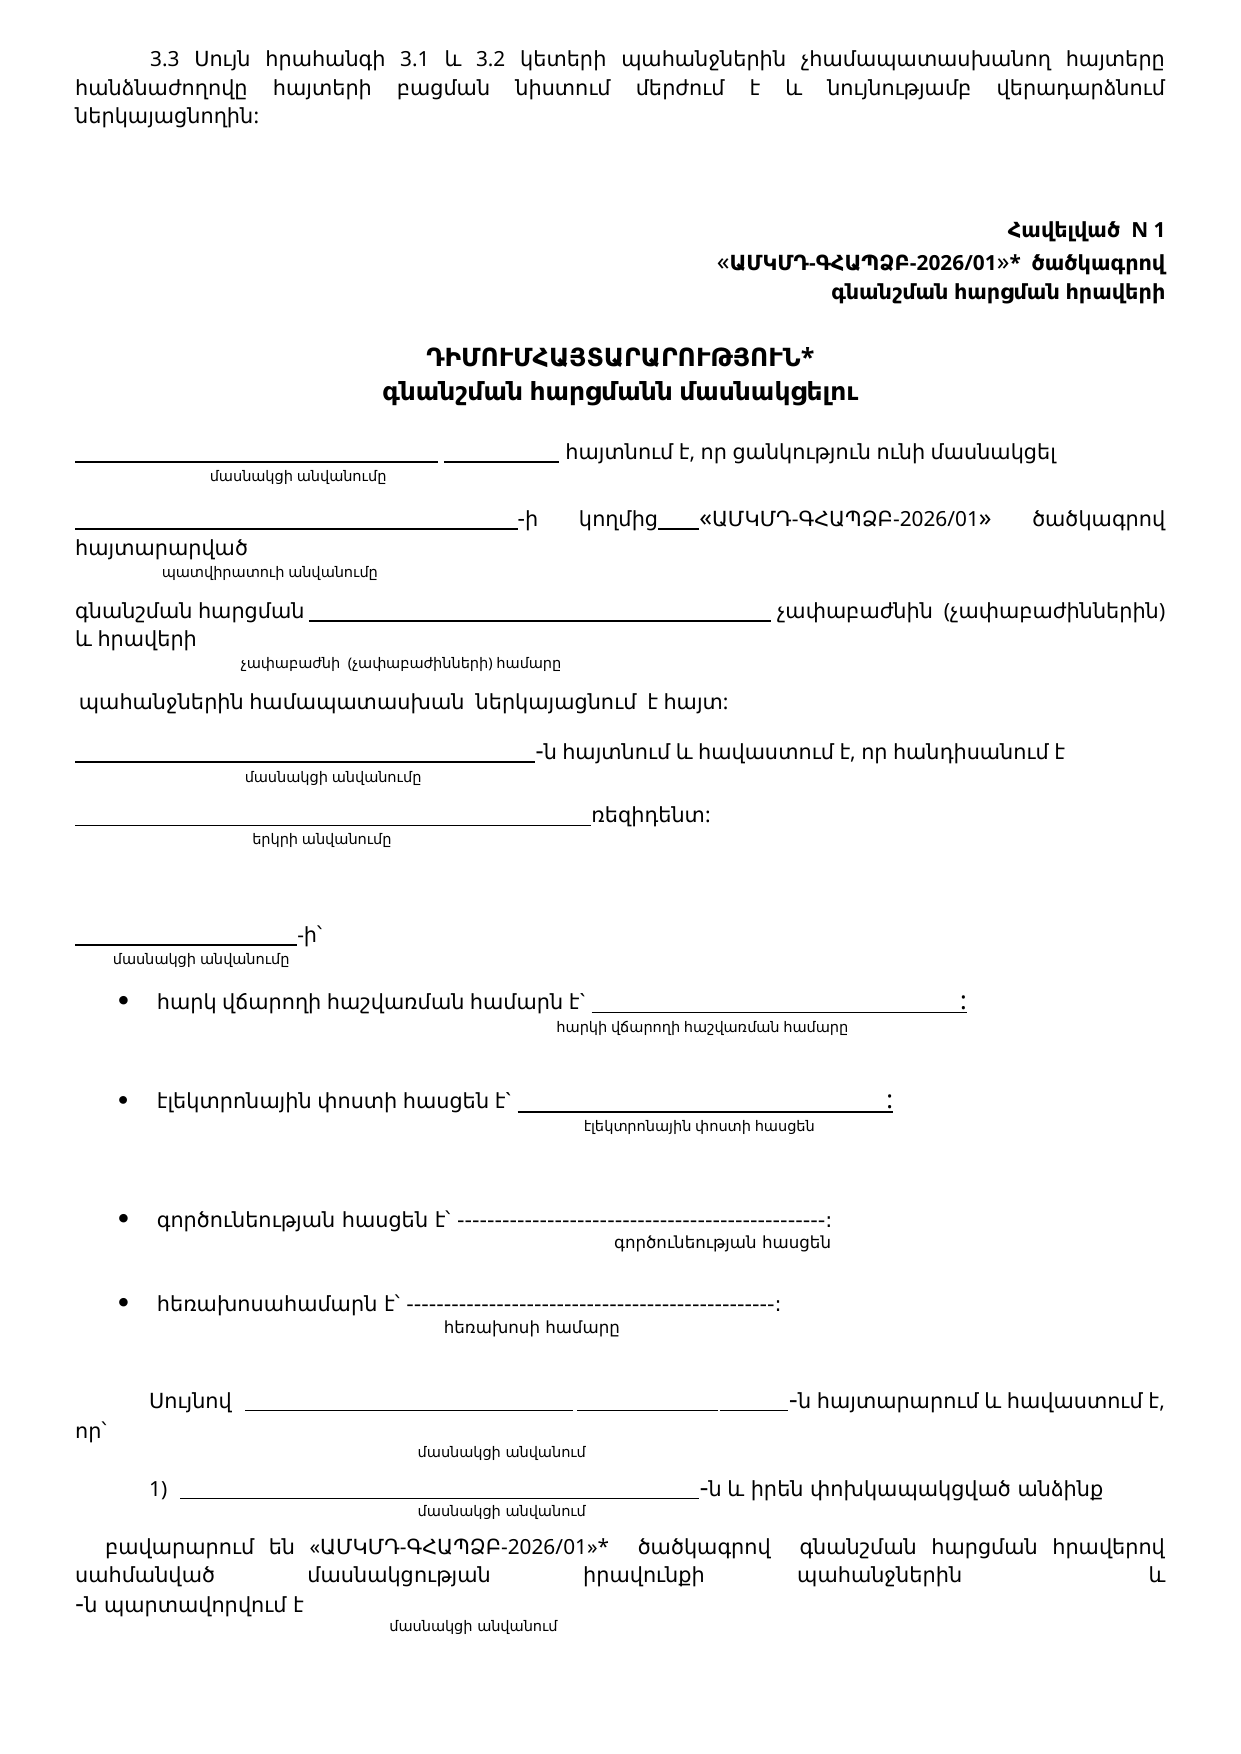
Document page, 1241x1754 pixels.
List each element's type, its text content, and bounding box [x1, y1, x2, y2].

text մասնակցի անվանում [75, 1503, 1165, 1532]
text 3.3 Սույն հրահանգի 3.1 և 3.2 կետերի պահանջներին չհամապատասխանող հայտերը հանձնաժողովը հայտերի բացման նիստում մերժում է և նույնությամբ վերադարձնում ներկայացնողին: [75, 44, 1165, 130]
list հեռախոսահամարն է՝ -------------------------------------------------: [119, 1289, 1165, 1318]
text պահանջներին համապատասխան ներկայացնում է հայտ: [75, 687, 1165, 715]
list էլեկտրոնային փոստի հասցեն է` : [119, 1082, 1165, 1116]
text -ն հայտնում և հավաստում է, որ հանդիսանում է [75, 732, 1165, 766]
text մասնակցի անվանում [75, 1618, 1165, 1647]
text գնանշման հարցման չափաբաժնին (չափաբաժիններին) և հրավերի [75, 596, 1165, 653]
text հայտնում է, որ ցանկություն ունի մասնակցել [75, 437, 1165, 465]
text էլեկտրոնային փոստի հասցեն [75, 1116, 1165, 1150]
text մասնակցի անվանումը [75, 465, 1165, 499]
text -ի՝ [75, 920, 1165, 949]
text 1) -ն և իրեն փոխկապակցված անձինք [75, 1473, 1165, 1503]
text չափաբաժնի (չափաբաժինների) համարը [75, 653, 1165, 687]
text բավարարում են «ԱՄԿՄԴ-ԳՀԱՊՁԲ-2026/01»* ծածկագրով գնանշման հարցման հրավերով սահմանված մասնակցության իրավունքի պահանջներին և -ն պարտավորվում է [75, 1532, 1165, 1618]
subtitle գնանշման հարցմանն մասնակցելու [75, 374, 1165, 408]
text մասնակցի անվանումը [75, 766, 1165, 801]
text մասնակցի անվանումը [75, 949, 1165, 983]
text գործունեության հասցեն [75, 1233, 1165, 1253]
text երկրի անվանումը [75, 829, 1165, 863]
text հեռախոսի համարը [444, 1318, 1165, 1337]
text «ԱՄԿՄԴ-ԳՀԱՊՁԲ-2026/01»* ծածկագրով [75, 243, 1165, 277]
list գործունեության հասցեն է՝ -------------------------------------------------: [119, 1205, 1165, 1233]
list հարկ վճարողի հաշվառման համարն է` : [119, 983, 1165, 1017]
text հարկի վճարողի հաշվառման համարը [222, 1017, 1165, 1051]
text Հավելված N 1 [75, 215, 1165, 243]
text -ի կողմից «ԱՄԿՄԴ-ԳՀԱՊՁԲ-2026/01» ծածկագրով հայտարարված [75, 499, 1165, 562]
text պատվիրատուի անվանումը [75, 562, 1165, 596]
text մասնակցի անվանում [75, 1444, 1165, 1473]
text գնանշման հարցման հրավերի [75, 277, 1165, 306]
text ռեզիդենտ: [75, 801, 1165, 829]
text Սույնով -ն հայտարարում և հավաստում է, որ՝ [75, 1386, 1165, 1444]
text ԴԻՄՈՒՄՀԱՅՏԱՐԱՐՈՒԹՅՈՒՆ* [75, 340, 1165, 374]
